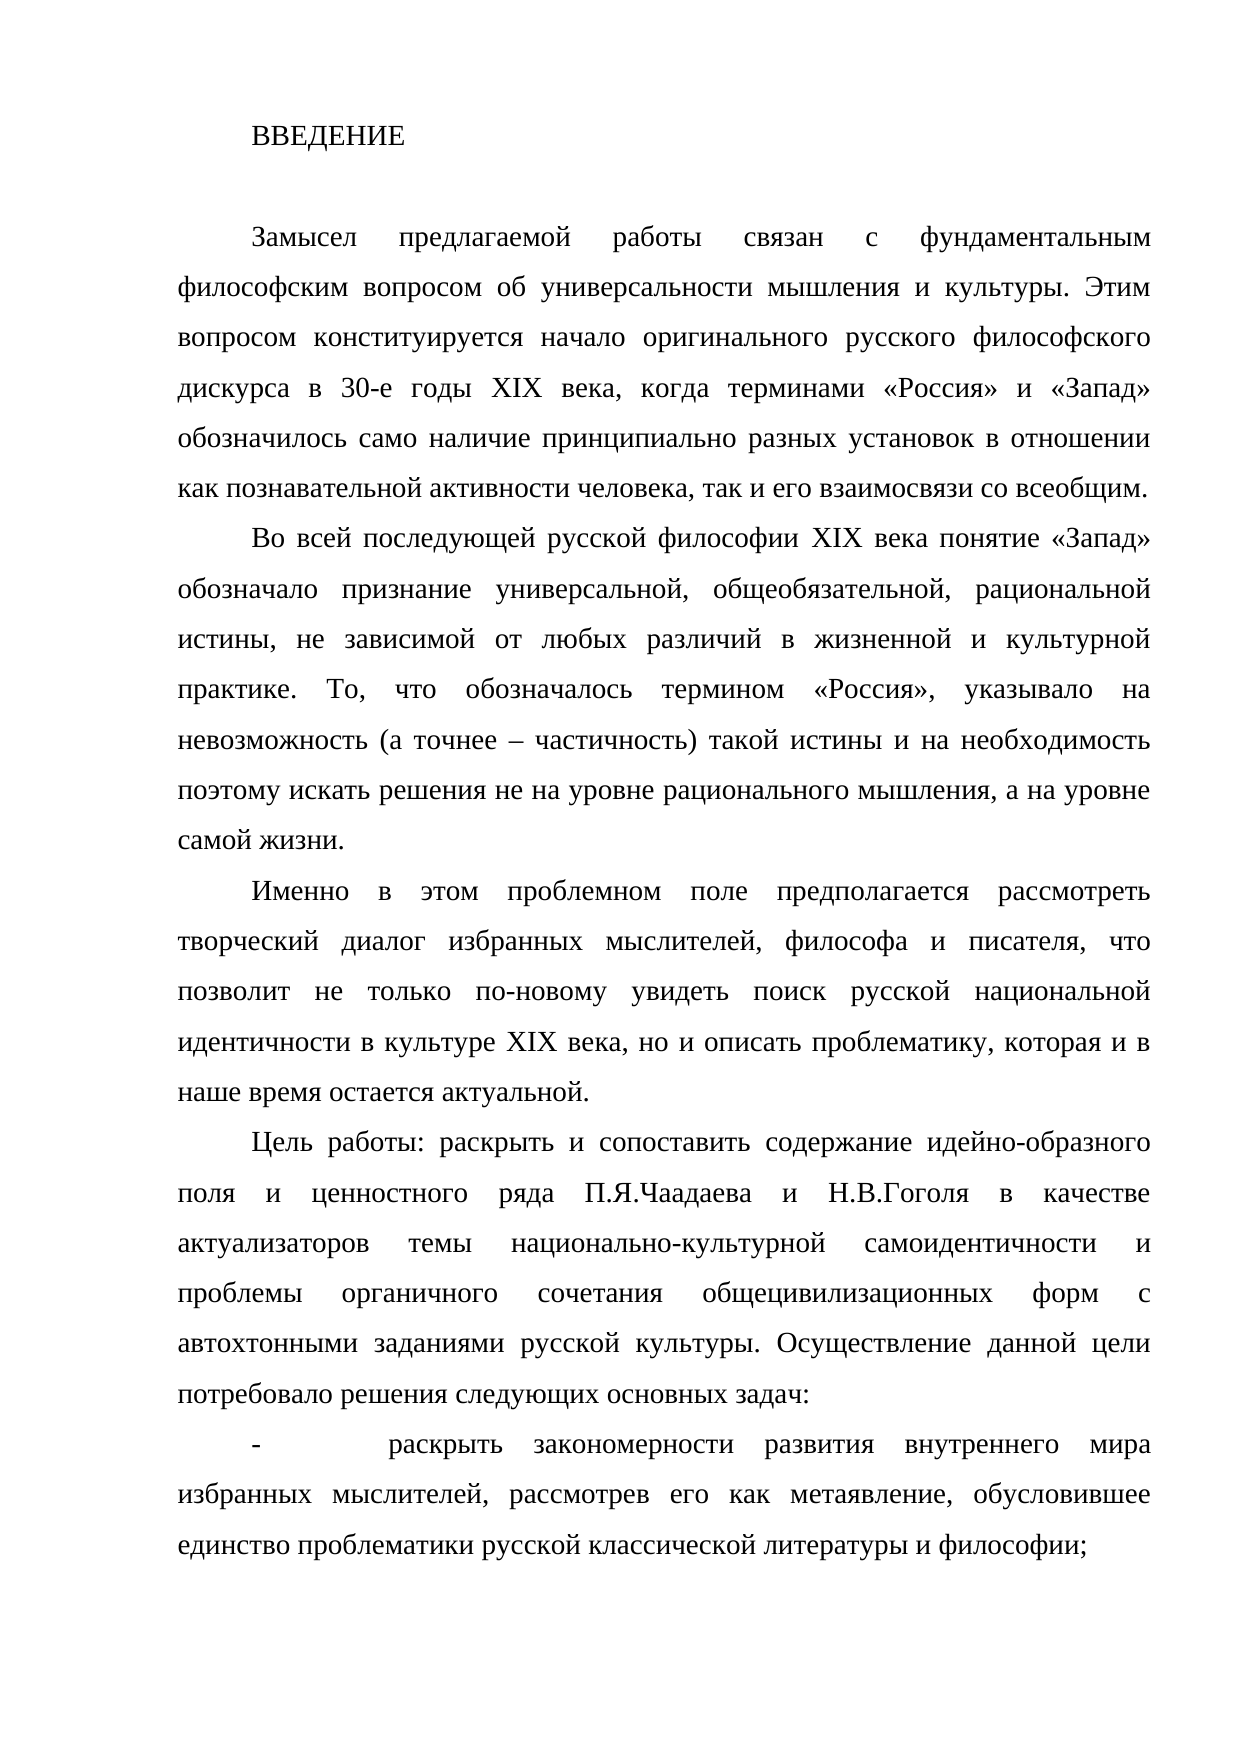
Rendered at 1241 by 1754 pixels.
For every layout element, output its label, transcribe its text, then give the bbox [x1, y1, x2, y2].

text Именно в этом проблемном поле предполагается рассмотреть творческий диалог избранных мыслителей, философа и писателя, что позволит не только по-новому увидеть поиск русской национальной идентичности в культуре XIX века, но и описать проблематику, которая и в наше время остается актуальной. [177, 873, 1152, 1108]
text Замысел предлагаемой работы связан с фундаментальным философским вопросом об универсальности мышления и культуры. Этим вопросом конституируется начало оригинального русского философского дискурса в 30-е годы XIX века, когда терминами «Россия» и «Запад» обозначилось само наличие принципиально разных установок в отношении как познавательной активности человека, так и его взаимосвязи со всеобщим. [177, 219, 1152, 504]
subtitle ВВЕДЕНИЕ [177, 118, 1152, 152]
list раскрыть закономерности развития внутреннего мира избранных мыслителей, рассмотрев его как метаявление, обусловившее единство проблематики русской классической литературы и философии; [177, 1426, 1152, 1560]
text Во всей последующей русской философии XIX века понятие «Запад» обозначало признание универсальной, общеобязательной, рациональной истины, не зависимой от любых различий в жизненной и культурной практике. То, что обозначалось термином «Россия», указывало на невозможность (а точнее – частичность) такой истины и на необходимость поэтому искать решения не на уровне рационального мышления, а на уровне самой жизни. [177, 521, 1152, 856]
text Цель работы: раскрыть и сопоставить содержание идейно-образного поля и ценностного ряда П.Я.Чаадаева и Н.В.Гоголя в качестве актуализаторов темы национально-культурной самоидентичности и проблемы органичного сочетания общецивилизационных форм с автохтонными заданиями русской культуры. Осуществление данной цели потребовало решения следующих основных задач: [177, 1124, 1152, 1409]
